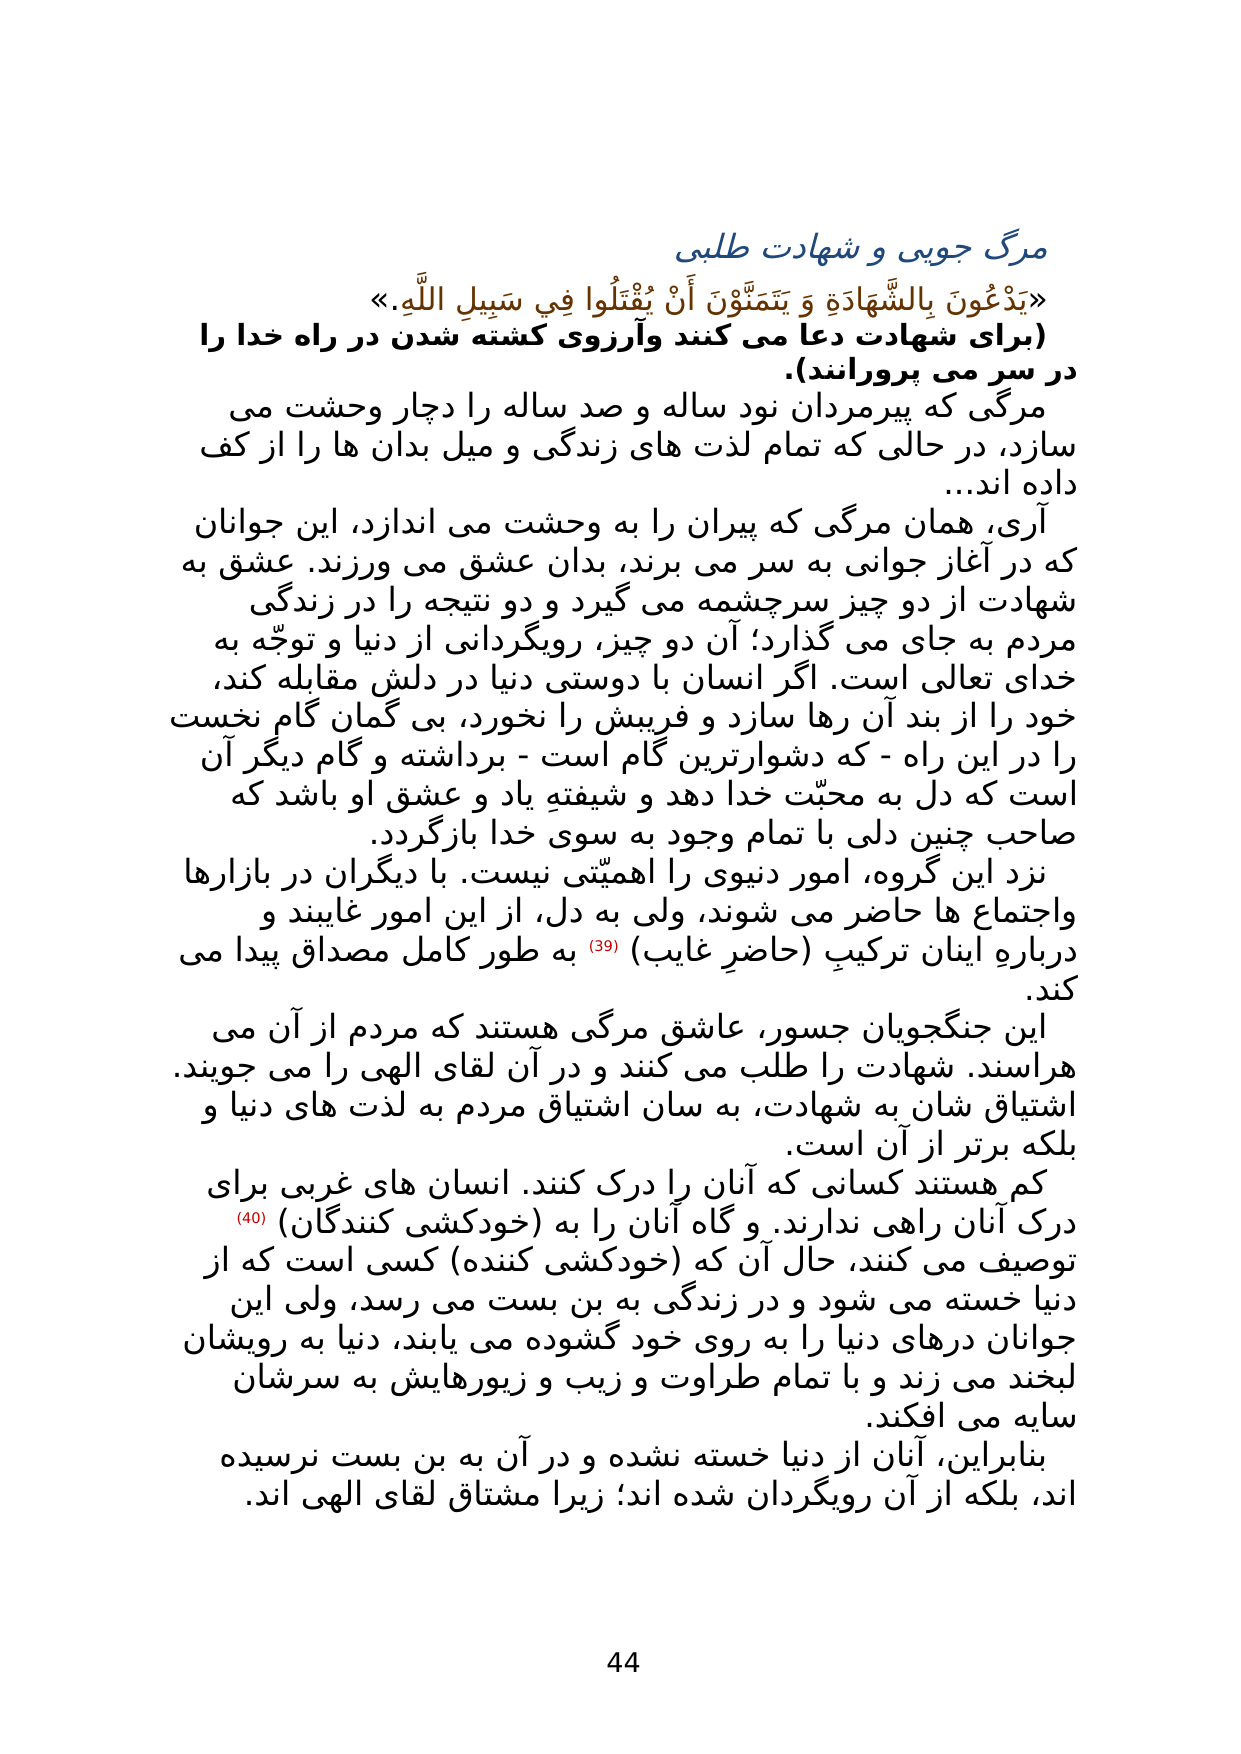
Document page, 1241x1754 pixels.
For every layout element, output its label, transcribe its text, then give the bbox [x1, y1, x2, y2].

text بنابراين، آنان از دنيا خسته نشده و در آن به بن بست نرسيده اند، بلکه از آن رويگردان شده اند؛ زيرا مشتاق لقاى الهى اند. [169, 1435, 1078, 1513]
text آرى، همان مرگى که پيران را به وحشت مى اندازد، اين جوانان که در آغاز جوانى به سر مى برند، بدان عشق مى ورزند. عشق به شهادت از دو چيز سرچشمه مى گيرد و دو نتيجه را در زندگى مردم به جاى مى گذارد؛ آن دو چيز، رويگردانى از دنيا و توجّه به خداى تعالى است. اگر انسان با دوستى دنيا در دلش مقابله کند، خود را از بند آن رها سازد و فريبش را نخورد، بى گمان گام نخست را در اين راه - که دشوارترين گام است - برداشته و گام ديگر آن است که دل به محبّت خدا دهد و شيفتهِ ياد و عشق او باشد که صاحب چنين دلى با تمام وجود به سوى خدا بازگردد. [169, 503, 1078, 852]
text نزد اين گروه، امور دنيوى را اهميّتى نيست. با ديگران در بازارها واجتماع ها حاضر مى شوند، ولى به دل، از اين امور غايبند و دربارهِ اينان ترکيبِ (حاضرِ غايب) (39) به طور کامل مصداق پيدا مى کند. [169, 852, 1078, 1008]
text اين جنگجويان جسور، عاشق مرگى هستند که مردم از آن مى هراسند. شهادت را طلب مى کنند و در آن لقاى الهى را مى جويند. اشتياق شان به شهادت، به سان اشتياق مردم به لذت هاى دنيا و بلکه برتر از آن است. [169, 1008, 1078, 1163]
text (براى شهادت دعا مى کنند وآرزوى کشته شدن در راه خدا را در سر مى پرورانند). [169, 318, 1078, 386]
text مرگى که پيرمردان نود ساله و صد ساله را دچار وحشت مى سازد، در حالى که تمام لذت هاى زندگى و ميل بدان ها را از کف داده اند... [169, 386, 1078, 503]
text «يَدْعُونَ بِالشَّهَادَةِ وَ يَتَمَنَّوْنَ أَنْ يُقْتَلُوا فِي سَبِيلِ اللَّهِ.» [169, 279, 1078, 318]
subtitle مرگ جويى و شهادت طلبى [169, 228, 1078, 267]
text کم هستند کسانى که آنان را درک کنند. انسان هاى غربى براى درک آنان راهى ندارند. و گاه آنان را به (خودکشى کنندگان) (40) توصيف مى کنند، حال آن که (خودکشى کننده) کسى است که از دنيا خسته مى شود و در زندگى به بن بست مى رسد، ولى اين جوانان درهاى دنيا را به روى خود گشوده مى يابند، دنيا به رويشان لبخند مى زند و با تمام طراوت و زيب و زيورهايش به سرشان سايه مى افکند. [169, 1163, 1078, 1435]
